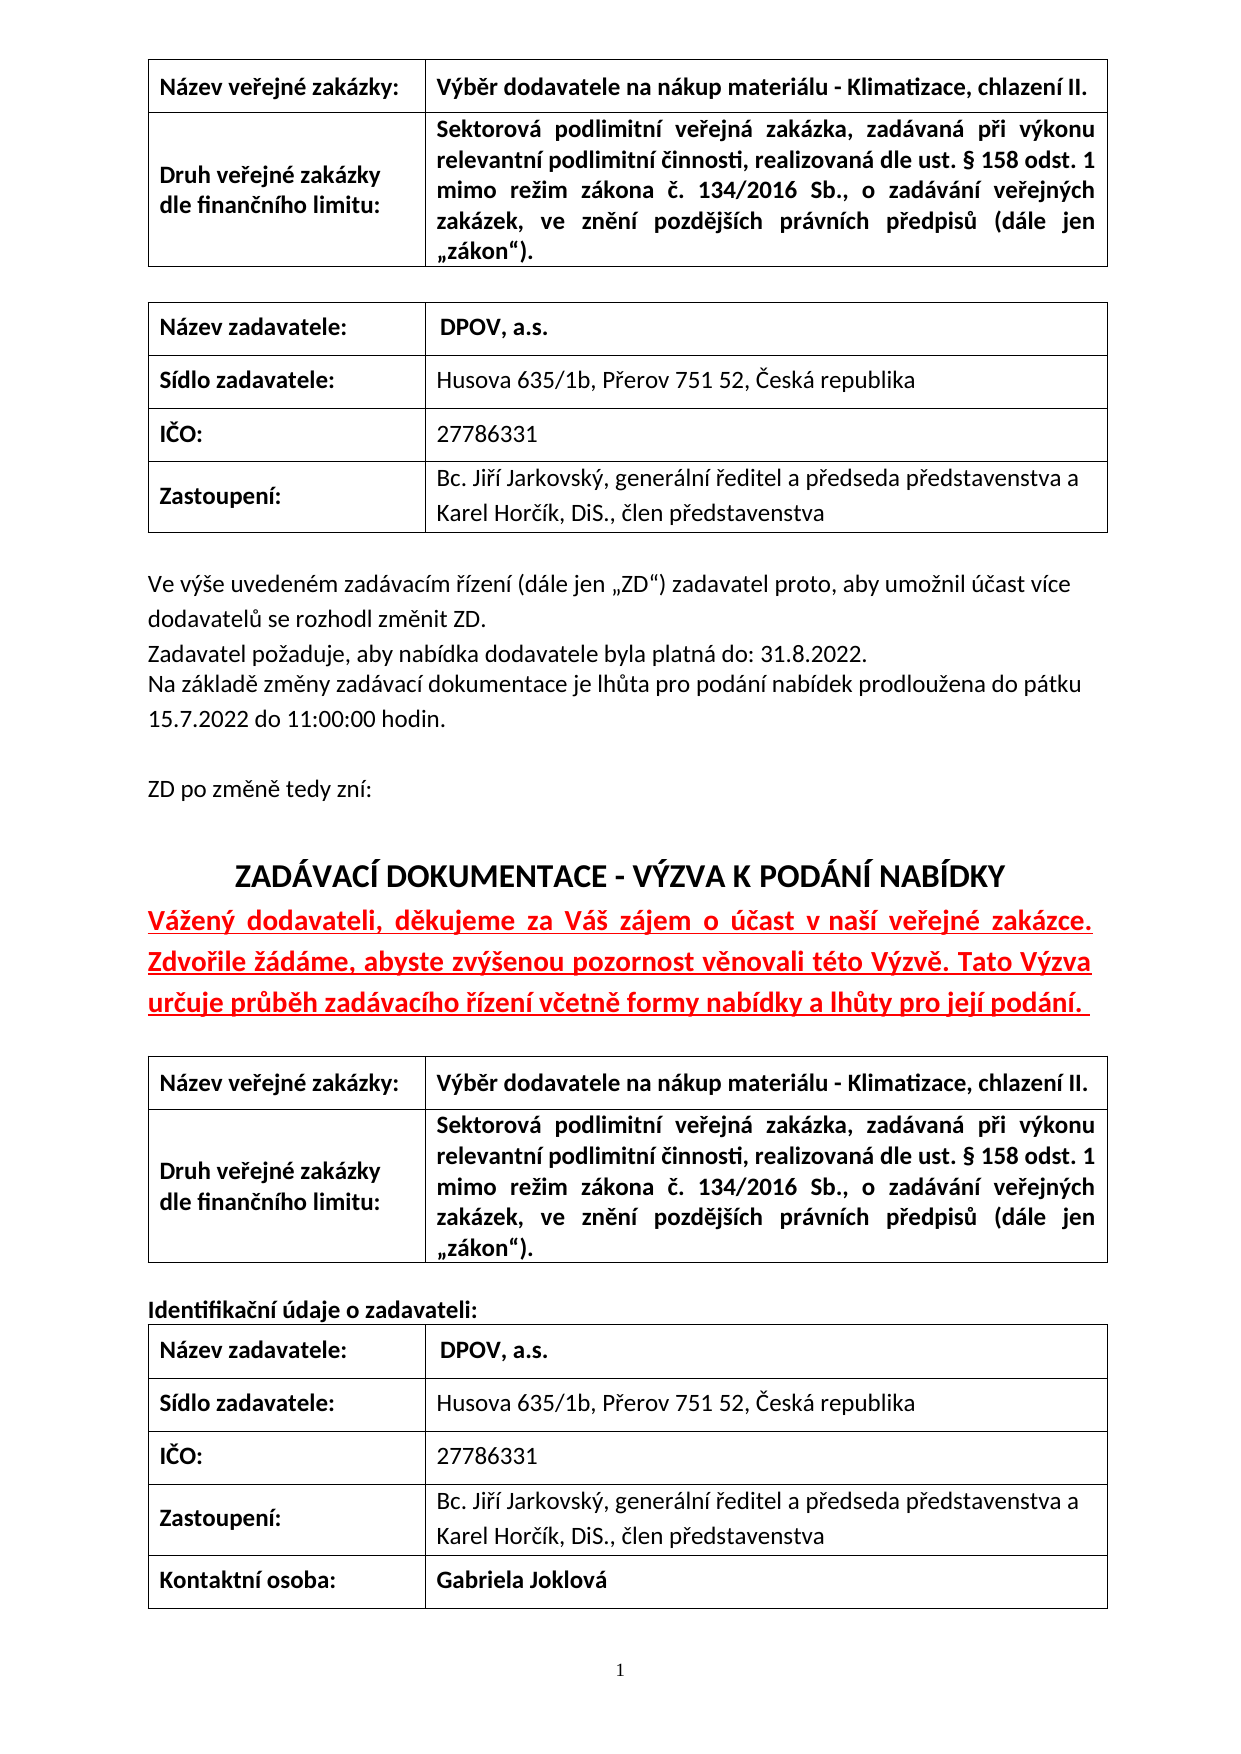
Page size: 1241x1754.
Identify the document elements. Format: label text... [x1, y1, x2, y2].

table_header Výběr dodavatele na nákup materiálu - Klimatizace, chlazení II. [426, 1057, 1107, 1109]
subtitle ZD po změně tedy zní: [148, 774, 1093, 804]
table_cell Bc. Jiří Jarkovský, generální ředitel a předseda představenstva a Karel Horčík, DiS., člen představenstva [426, 462, 1107, 532]
table_cell Sídlo zadavatele: [149, 1379, 425, 1431]
table_cell Husova 635/1b, Přerov 751 52, Česká republika [426, 356, 1107, 408]
table_cell Kontaktní osoba: [149, 1556, 425, 1608]
subtitle Na základě změny zadávací dokumentace je lhůta pro podání nabídek prodloužena do pátku 15.7.2022 do 11:00:00 hodin. [148, 669, 1093, 734]
text Identifikační údaje o zadavateli: [148, 1294, 1093, 1324]
table_header Název zadavatele: [149, 1325, 425, 1377]
table_header Název veřejné zakázky: [149, 60, 425, 112]
table_cell 27786331 [426, 409, 1107, 461]
table_header Název zadavatele: [149, 303, 425, 355]
table_cell Druh veřejné zakázky dle finančního limitu: [149, 113, 425, 266]
text Zadavatel požaduje, aby nabídka dodavatele byla platná do: 31.8.2022. [148, 638, 1093, 669]
table_cell Zastoupení: [149, 462, 425, 532]
table_cell Husova 635/1b, Přerov 751 52, Česká republika [426, 1379, 1107, 1431]
subtitle Ve výše uvedeném zadávacím řízení (dále jen „ZD“) zadavatel proto, aby umožnil účast více dodavatelů se rozhodl změnit ZD. [148, 568, 1093, 634]
table_cell Sektorová podlimitní veřejná zakázka, zadávaná při výkonu relevantní podlimitní činnosti, realizovaná dle ust. § 158 odst. 1 mimo režim zákona č. 134/2016 Sb., o zadávání veřejných zakázek, ve znění pozdějších právních předpisů (dále jen „zákon“). [426, 113, 1107, 266]
table_header Výběr dodavatele na nákup materiálu - Klimatizace, chlazení II. [426, 60, 1107, 112]
table_header Název veřejné zakázky: [149, 1057, 425, 1109]
table_cell IČO: [149, 409, 425, 461]
table_cell 27786331 [426, 1432, 1107, 1484]
table_cell Druh veřejné zakázky dle finančního limitu: [149, 1110, 425, 1262]
table_cell Zastoupení: [149, 1485, 425, 1554]
subtitle ZADÁVACÍ DOKUMENTACE - VÝZVA K PODÁNÍ NABÍDKY [148, 855, 1093, 896]
table_cell Gabriela Joklová [426, 1556, 1107, 1608]
table_cell Sektorová podlimitní veřejná zakázka, zadávaná při výkonu relevantní podlimitní činnosti, realizovaná dle ust. § 158 odst. 1 mimo režim zákona č. 134/2016 Sb., o zadávání veřejných zakázek, ve znění pozdějších právních předpisů (dále jen „zákon“). [426, 1110, 1107, 1262]
subtitle Vážený dodavateli, děkujeme za Váš zájem o účast v naší veřejné zakázce. Zdvořile žádáme, abyste zvýšenou pozornost věnovali této Výzvě. Tato Výzva určuje průběh zadávacího řízení včetně formy nabídky a lhůty pro její podání. [148, 902, 1093, 933]
table_header DPOV, a.s. [426, 1325, 1107, 1377]
table_header DPOV, a.s. [426, 303, 1107, 355]
table_cell IČO: [149, 1432, 425, 1484]
subtitle Vážený dodavateli, děkujeme za Váš zájem o účast v naší veřejné zakázce. Zdvořile žádáme, abyste zvýšenou pozornost věnovali této Výzvě. Tato Výzva určuje průběh zadávacího řízení včetně formy nabídky a lhůty pro její podání. [148, 934, 1093, 1020]
table_cell Sídlo zadavatele: [149, 356, 425, 408]
table_cell Bc. Jiří Jarkovský, generální ředitel a předseda představenstva a Karel Horčík, DiS., člen představenstva [426, 1485, 1107, 1554]
